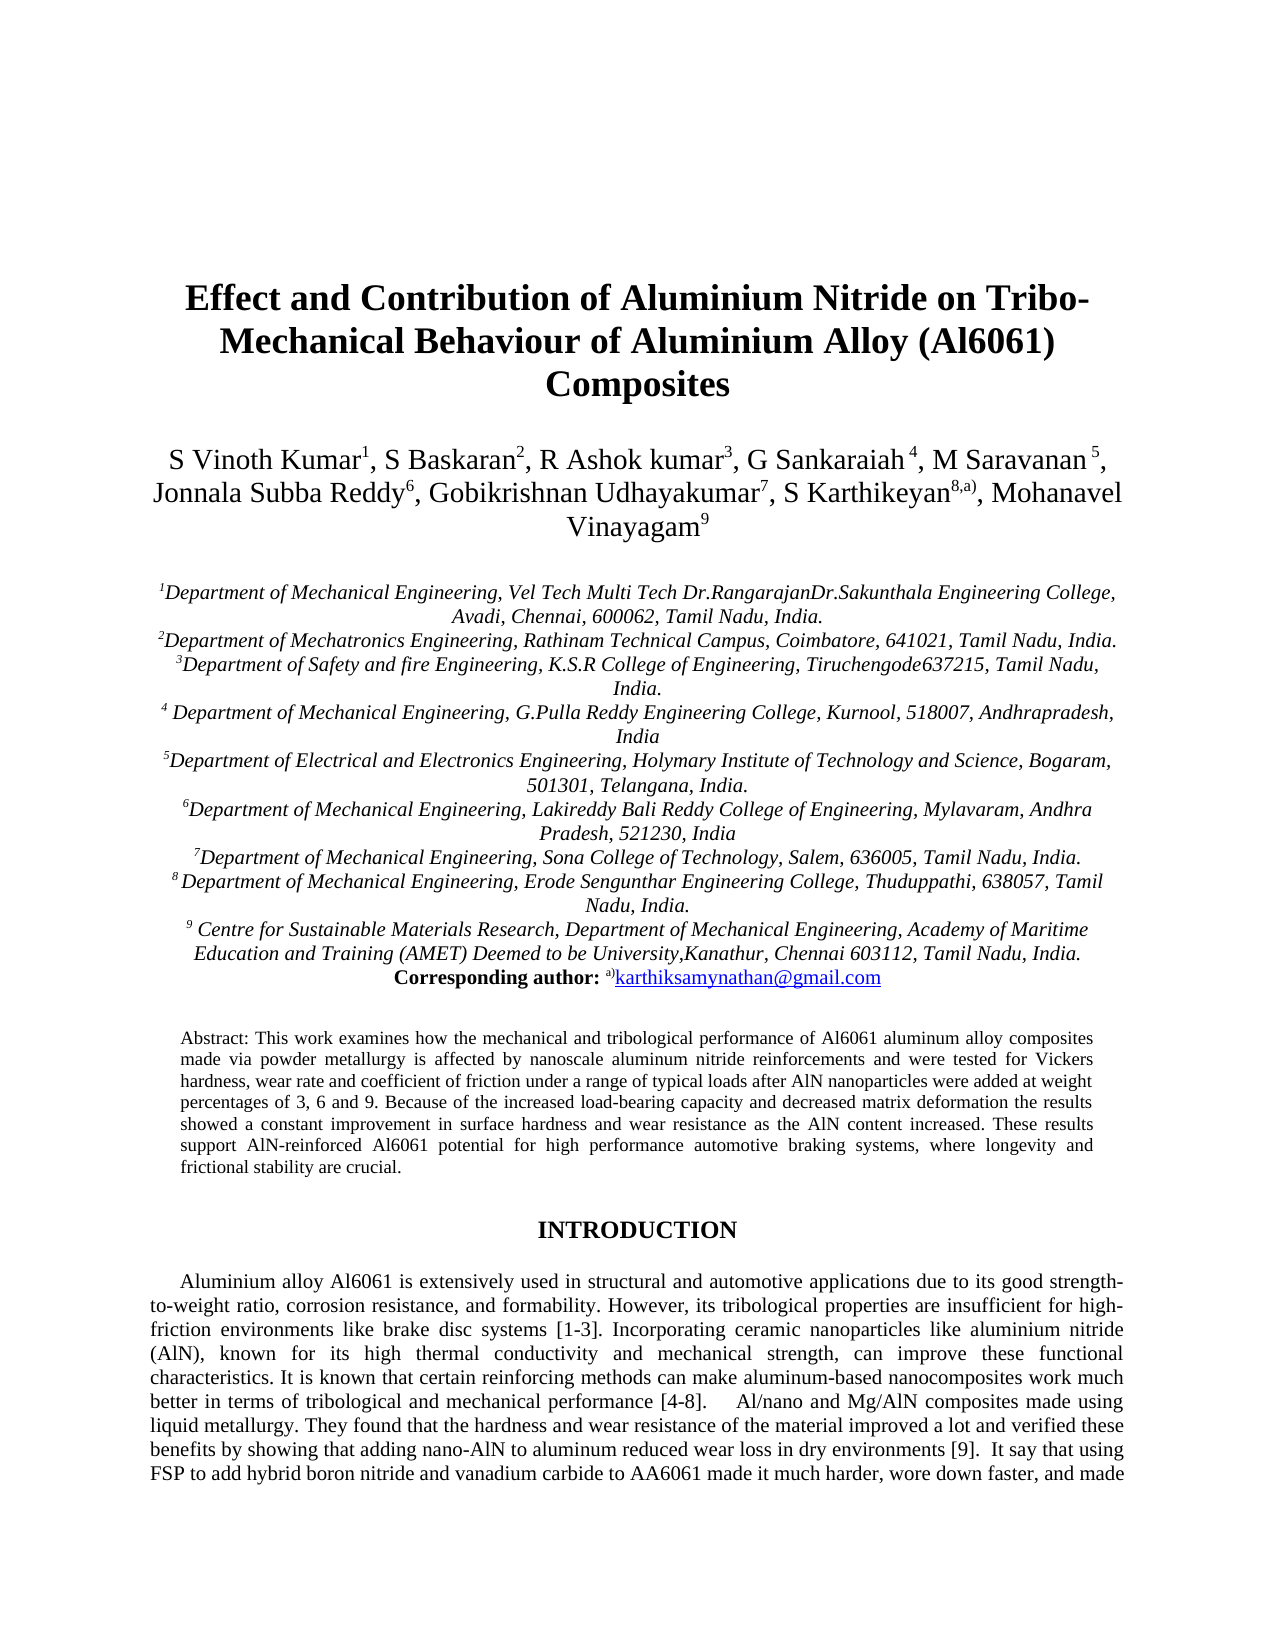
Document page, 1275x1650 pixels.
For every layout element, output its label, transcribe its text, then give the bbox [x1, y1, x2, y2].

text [150, 1269, 1125, 1485]
text 9 Centre for Sustainable Materials Research, Department of Mechanical Engineering, Academy of Maritime Education and Training (AMET) Deemed to be University,Kanathur, Chennai 603112, Tamil Nadu, India. [150, 917, 1125, 965]
text 6Department of Mechanical Engineering, Lakireddy Bali Reddy College of Engineering, Mylavaram, Andhra Pradesh, 521230, India [150, 797, 1125, 845]
text 2Department of Mechatronics Engineering, Rathinam Technical Campus, Coimbatore, 641021, Tamil Nadu, India. [150, 628, 1125, 652]
text 8 Department of Mechanical Engineering, Erode Sengunthar Engineering College, Thuduppathi, 638057, Tamil Nadu, India. [150, 869, 1125, 917]
text 1Department of Mechanical Engineering, Vel Tech Multi Tech Dr.RangarajanDr.Sakunthala Engineering College, Avadi, Chennai, 600062, Tamil Nadu, India. [150, 580, 1125, 628]
text 4 Department of Mechanical Engineering, G.Pulla Reddy Engineering College, Kurnool, 518007, Andhrapradesh, India [150, 700, 1125, 748]
subtitle Introduction [150, 1215, 1125, 1244]
text Abstract: This work examines how the mechanical and tribological performance of Al6061 aluminum alloy composites made via powder metallurgy is affected by nanoscale aluminum nitride reinforcements and were tested for Vickers hardness, wear rate and coefficient of friction under a range of typical loads after AlN nanoparticles were added at weight percentages of 3, 6 and 9. Because of the increased load-bearing capacity and decreased matrix deformation the results showed a constant improvement in surface hardness and wear resistance as the AlN content increased. These results support AlN-reinforced Al6061 potential for high performance automotive braking systems, where longevity and frictional stability are crucial. [180, 1027, 1095, 1177]
text Corresponding author: a)karthiksamynathan@gmail.com [150, 965, 1125, 989]
title Effect and Contribution of Aluminium Nitride on Tribo-Mechanical Behaviour of Aluminium Alloy (Al6061) Composites [150, 275, 1125, 404]
text 7Department of Mechanical Engineering, Sona College of Technology, Salem, 636005, Tamil Nadu, India. [150, 845, 1125, 869]
text 3Department of Safety and fire Engineering, K.S.R College of Engineering, Tiruchengode637215, Tamil Nadu, India. [150, 652, 1125, 700]
text 5Department of Electrical and Electronics Engineering, Holymary Institute of Technology and Science, Bogaram, 501301, Telangana, India. [150, 748, 1125, 797]
text S Vinoth Kumar1, S Baskaran2, R Ashok kumar3, G Sankaraiah 4, M Saravanan 5, Jonnala Subba Reddy6, Gobikrishnan Udhayakumar7, S Karthikeyan8,a), Mohanavel Vinayagam9 [150, 442, 1125, 542]
